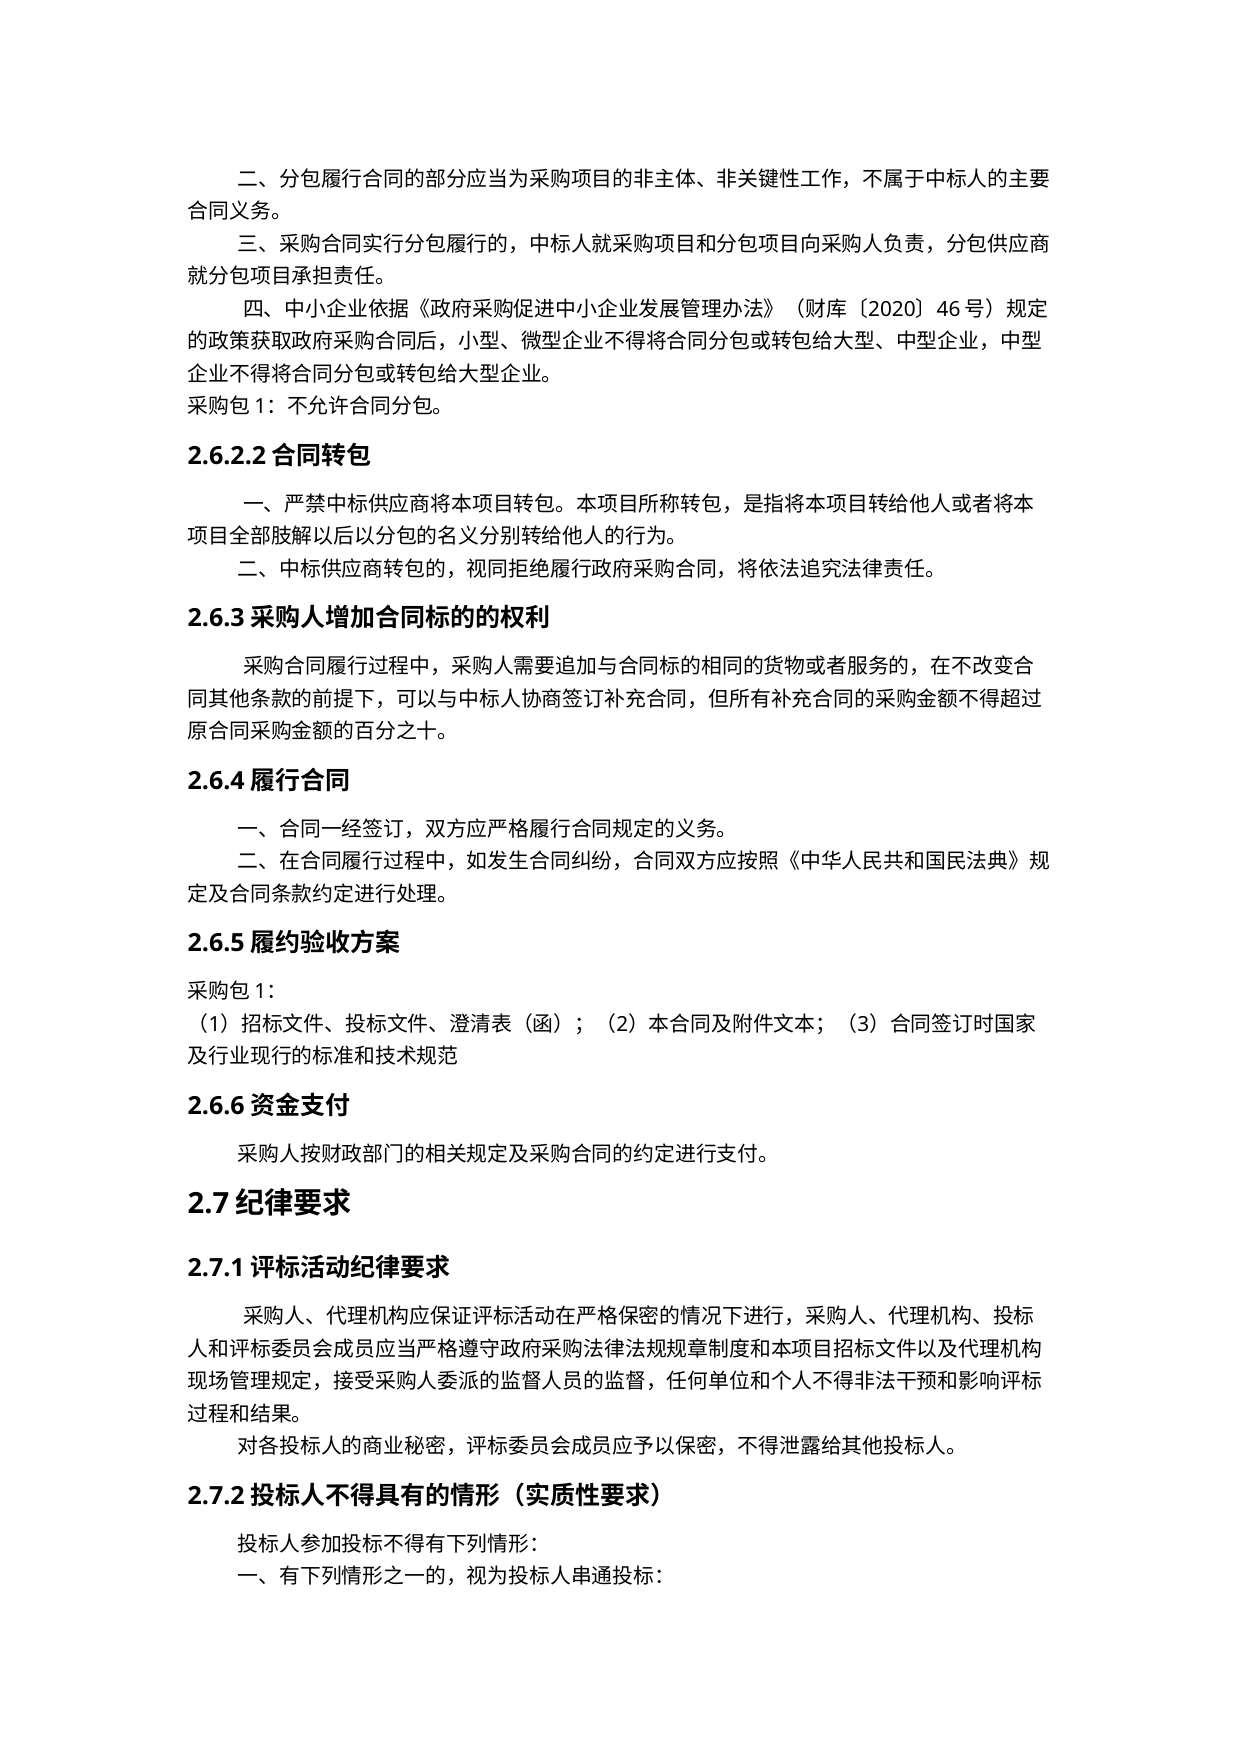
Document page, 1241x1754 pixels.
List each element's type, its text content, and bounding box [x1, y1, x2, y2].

text 2.6.5履约验收方案 [187, 909, 1053, 974]
text 二、中标供应商转包的，视同拒绝履行政府采购合同，将依法追究法律责任。 [187, 552, 1053, 584]
text 采购包1：不允许合同分包。 [187, 389, 1053, 422]
text 投标人参加投标不得有下列情形： [187, 1527, 1053, 1559]
text 采购人按财政部门的相关规定及采购合同的约定进行支付。 [187, 1137, 1053, 1169]
text 一、合同一经签订，双方应严格履行合同规定的义务。 [187, 812, 1053, 844]
text 2.6.6资金支付 [187, 1072, 1053, 1137]
text 采购包1： [187, 974, 1053, 1007]
text （1）招标文件、投标文件、澄清表（函）；（2）本合同及附件文本；（3）合同签订时国家及行业现行的标准和技术规范 [187, 1007, 1053, 1072]
text 采购合同履行过程中，采购人需要追加与合同标的相同的货物或者服务的，在不改变合同其他条款的前提下，可以与中标人协商签订补充合同，但所有补充合同的采购金额不得超过原合同采购金额的百分之十。 [187, 649, 1053, 747]
text 四、中小企业依据《政府采购促进中小企业发展管理办法》（财库〔2020〕46号）规定的政策获取政府采购合同后，小型、微型企业不得将合同分包或转包给大型、中型企业，中型企业不得将合同分包或转包给大型企业。 [187, 292, 1053, 389]
text 三、采购合同实行分包履行的，中标人就采购项目和分包项目向采购人负责，分包供应商就分包项目承担责任。 [187, 227, 1053, 292]
text 2.6.3采购人增加合同标的的权利 [187, 584, 1053, 649]
text 2.6.4履行合同 [187, 747, 1053, 812]
text 一、有下列情形之一的，视为投标人串通投标： [187, 1559, 1053, 1592]
text 2.6.2.2合同转包 [187, 422, 1053, 487]
text 一、严禁中标供应商将本项目转包。本项目所称转包，是指将本项目转给他人或者将本项目全部肢解以后以分包的名义分别转给他人的行为。 [187, 487, 1053, 552]
text 采购人、代理机构应保证评标活动在严格保密的情况下进行，采购人、代理机构、投标人和评标委员会成员应当严格遵守政府采购法律法规规章制度和本项目招标文件以及代理机构现场管理规定，接受采购人委派的监督人员的监督，任何单位和个人不得非法干预和影响评标过程和结果。 [187, 1299, 1053, 1429]
text 二、分包履行合同的部分应当为采购项目的非主体、非关键性工作，不属于中标人的主要合同义务。 [187, 162, 1053, 227]
text 对各投标人的商业秘密，评标委员会成员应予以保密，不得泄露给其他投标人。 [187, 1429, 1053, 1462]
text 二、在合同履行过程中，如发生合同纠纷，合同双方应按照《中华人民共和国民法典》规定及合同条款约定进行处理。 [187, 844, 1053, 909]
text 2.7.1评标活动纪律要求 [187, 1234, 1053, 1299]
text 2.7纪律要求 [187, 1169, 1053, 1234]
text 2.7.2投标人不得具有的情形（实质性要求） [187, 1462, 1053, 1527]
